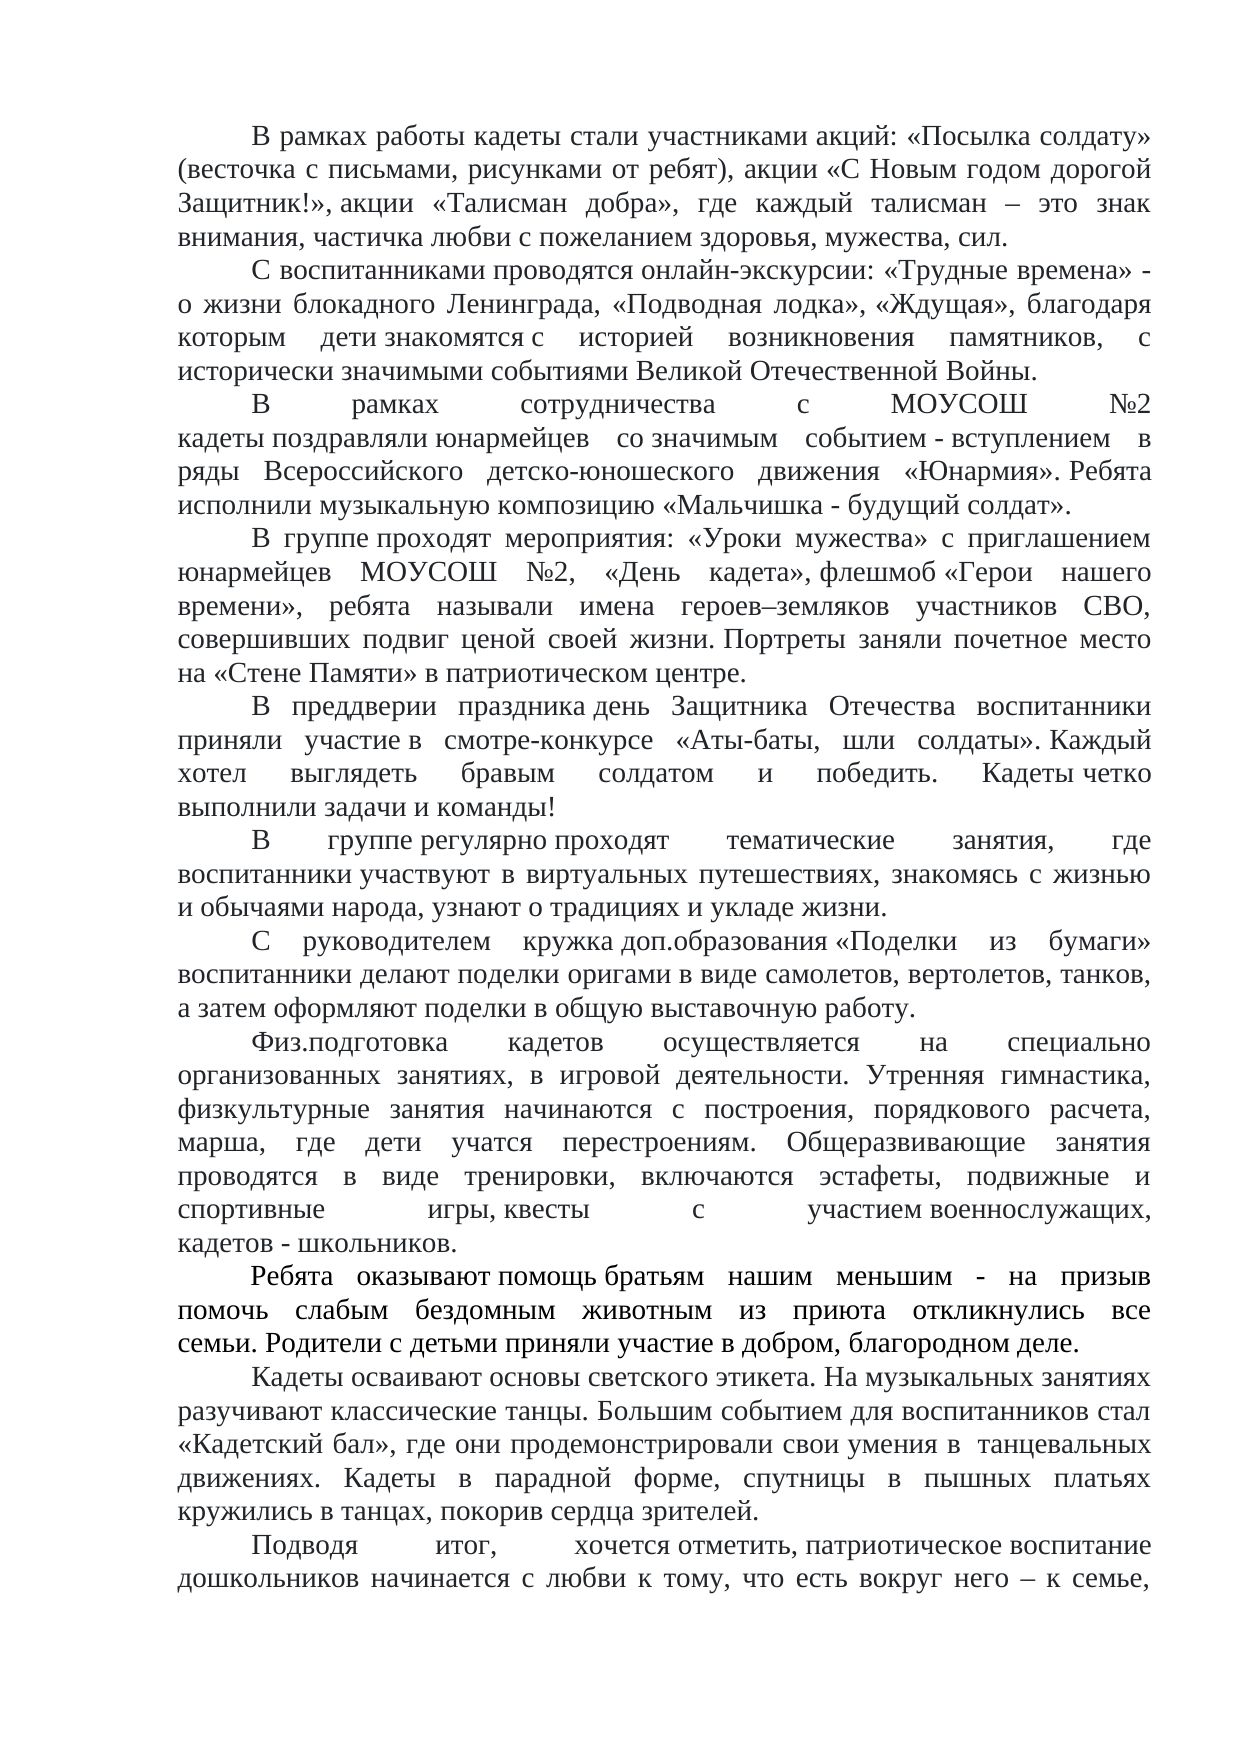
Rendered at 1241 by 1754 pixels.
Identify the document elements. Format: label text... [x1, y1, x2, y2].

text С руководителем кружка доп.образования «Поделки из бумаги» воспитанники делают поделки оригами в виде самолетов, вертолетов, танков, а затем оформляют поделки в общую выставочную работу. [177, 923, 1152, 1024]
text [177, 1527, 1152, 1594]
text С воспитанниками проводятся онлайн-экскурсии: «Трудные времена» - о жизни блокадного Ленинграда, «Подводная лодка», «Ждущая», благодаря которым дети знакомятся с историей возникновения памятников, с исторически значимыми событиями Великой Отечественной Войны. [177, 252, 1152, 386]
text Кадеты осваивают основы светского этикета. На музыкальных занятиях разучивают классические танцы. Большим событием для воспитанников стал «Кадетский бал», где они продемонстрировали свои умения в танцевальных движениях. Кадеты в парадной форме, спутницы в пышных платьях кружились в танцах, покорив сердца зрителей. [177, 1359, 1152, 1527]
text В рамках сотрудничества с МОУСОШ №2 кадеты поздравляли юнармейцев со значимым событием - вступлением в ряды Всероссийского детско-юношеского движения «Юнармия». Ребята исполнили музыкальную композицию «Мальчишка - будущий солдат». [177, 386, 1152, 521]
text В группе регулярно проходят тематические занятия, где воспитанники участвуют в виртуальных путешествиях, знакомясь с жизнью и обычаями народа, узнают о традициях и укладе жизни. [177, 822, 1152, 923]
text В рамках работы кадеты стали участниками акций: «Посылка солдату» (весточка с письмами, рисунками от ребят), акции «С Новым годом дорогой Защитник!», акции «Талисман добра», где каждый талисман – это знак внимания, частичка любви с пожеланием здоровья, мужества, сил. [177, 118, 1152, 252]
text Физ.подготовка кадетов осуществляется на специально организованных занятиях, в игровой деятельности. Утренняя гимнастика, физкультурные занятия начинаются с построения, порядкового расчета, марша, где дети учатся перестроениям. Общеразвивающие занятия проводятся в виде тренировки, включаются эстафеты, подвижные и спортивные игры, квесты с участием военнослужащих, кадетов - школьников. [177, 1024, 1152, 1258]
text В группе проходят мероприятия: «Уроки мужества» с приглашением юнармейцев МОУСОШ №2, «День кадета», флешмоб «Герои нашего времени», ребята называли имена героев–земляков участников СВО, совершивших подвиг ценой своей жизни. Портреты заняли почетное место на «Стене Памяти» в патриотическом центре. [177, 521, 1152, 688]
text В преддверии праздника день Защитника Отечества воспитанники приняли участие в смотре-конкурсе «Аты-баты, шли солдаты». Каждый хотел выглядеть бравым солдатом и победить. Кадеты четко выполнили задачи и команды! [177, 688, 1152, 822]
text Ребята оказывают помощь братьям нашим меньшим - на призыв помочь слабым бездомным животным из приюта откликнулись все семьи. Родители с детьми приняли участие в добром, благородном деле. [177, 1258, 1152, 1359]
